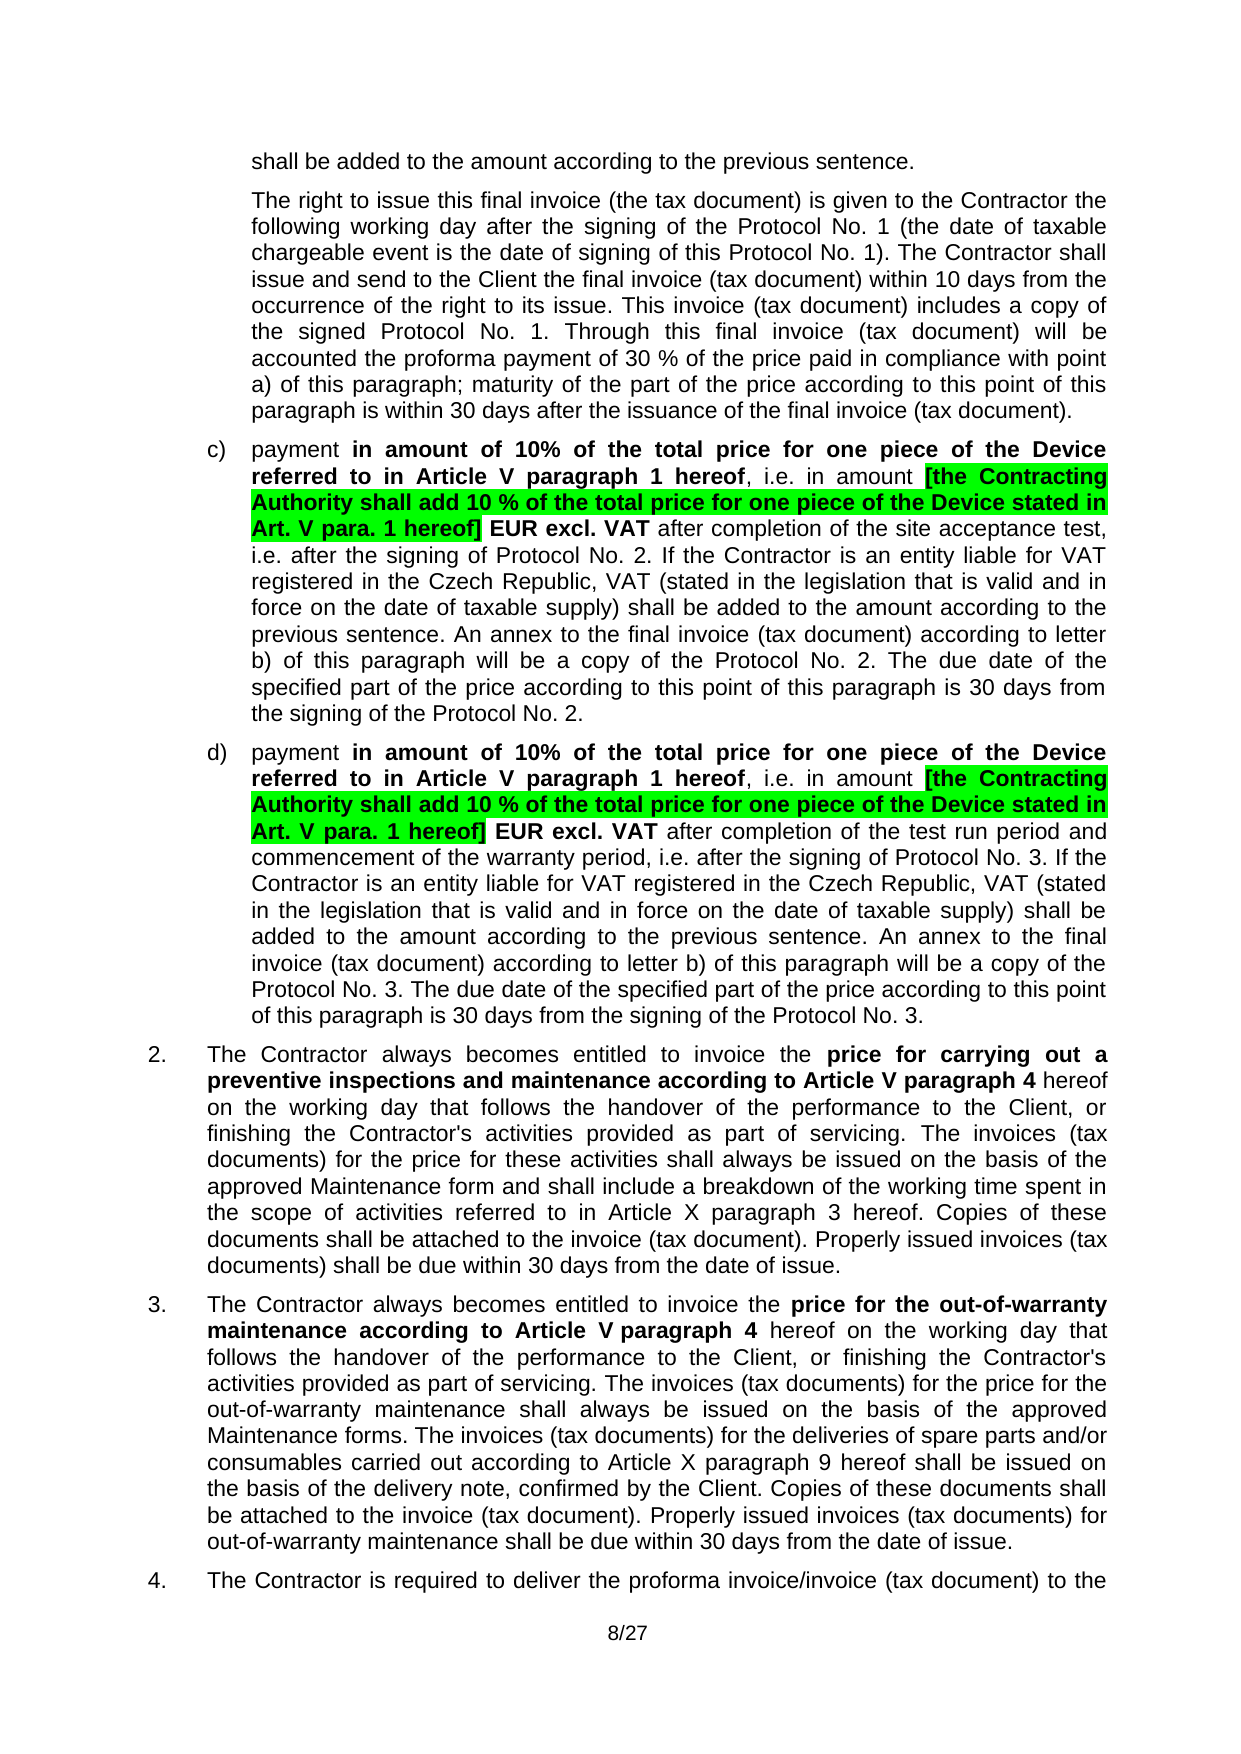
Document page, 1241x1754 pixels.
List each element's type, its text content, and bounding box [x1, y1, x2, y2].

list The right to issue this final invoice (the tax document) is given to the Contractor the following working day after the signing of the Protocol No. 1 (the date of taxable chargeable event is the date of signing of this Protocol No. 1). The Contractor shall issue and send to the Client the final invoice (tax document) within 10 days from the occurrence of the right to its issue. This invoice (tax document) includes a copy of the signed Protocol No. 1. Through this final invoice (tax document) will be accounted the proforma payment of 30 % of the price paid in compliance with point a) of this paragraph; maturity of the part of the price according to this point of this paragraph is within 30 days after the issuance of the final invoice (tax document). [251, 187, 1108, 424]
list The Contractor always becomes entitled to invoice the price for carrying out a preventive inspections and maintenance according to Article V paragraph 4 hereof on the working day that follows the handover of the performance to the Client, or finishing the Contractor's activities provided as part of servicing. The invoices (tax documents) for the price for these activities shall always be issued on the basis of the approved Maintenance form and shall include a breakdown of the working time spent in the scope of activities referred to in Article X paragraph 3 hereof. Copies of these documents shall be attached to the invoice (tax document). Properly issued invoices (tax documents) shall be due within 30 days from the date of issue. [148, 1041, 1108, 1278]
list The Contractor always becomes entitled to invoice the price for the out-of-warranty maintenance according to Article V paragraph 4 hereof on the working day that follows the handover of the performance to the Client, or finishing the Contractor's activities provided as part of servicing. The invoices (tax documents) for the price for the out-of-warranty maintenance shall always be issued on the basis of the approved Maintenance forms. The invoices (tax documents) for the deliveries of spare parts and/or consumables carried out according to Article X paragraph 9 hereof shall be issued on the basis of the delivery note, confirmed by the Client. Copies of these documents shall be attached to the invoice (tax document). Properly issued invoices (tax documents) for out-of-warranty maintenance shall be due within 30 days from the date of issue. [148, 1291, 1108, 1554]
list payment in amount of 10% of the total price for one piece of the Device referred to in Article V paragraph 1 hereof, i.e. in amount [the Contracting Authority shall add 10 % of the total price for one piece of the Device stated in Art. V para. 1 hereof] EUR excl. VAT after completion of the test run period and commencement of the warranty period, i.e. after the signing of Protocol No. 3. If the Contractor is an entity liable for VAT registered in the Czech Republic, VAT (stated in the legislation that is valid and in force on the date of taxable supply) shall be added to the amount according to the previous sentence. An annex to the final invoice (tax document) according to letter b) of this paragraph will be a copy of the Protocol No. 3. The due date of the specified part of the price according to this point of this paragraph is 30 days from the signing of the Protocol No. 3. [207, 739, 1108, 1028]
list payment in amount of 10% of the total price for one piece of the Device referred to in Article V paragraph 1 hereof, i.e. in amount [the Contracting Authority shall add 10 % of the total price for one piece of the Device stated in Art. V para. 1 hereof] EUR excl. VAT after completion of the site acceptance test, i.e. after the signing of Protocol No. 2. If the Contractor is an entity liable for VAT registered in the Czech Republic, VAT (stated in the legislation that is valid and in force on the date of taxable supply) shall be added to the amount according to the previous sentence. An annex to the final invoice (tax document) according to letter b) of this paragraph will be a copy of the Protocol No. 2. The due date of the specified part of the price according to this point of this paragraph is 30 days from the signing of the Protocol No. 2. [207, 436, 1108, 726]
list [148, 1567, 1108, 1593]
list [207, 148, 1108, 174]
